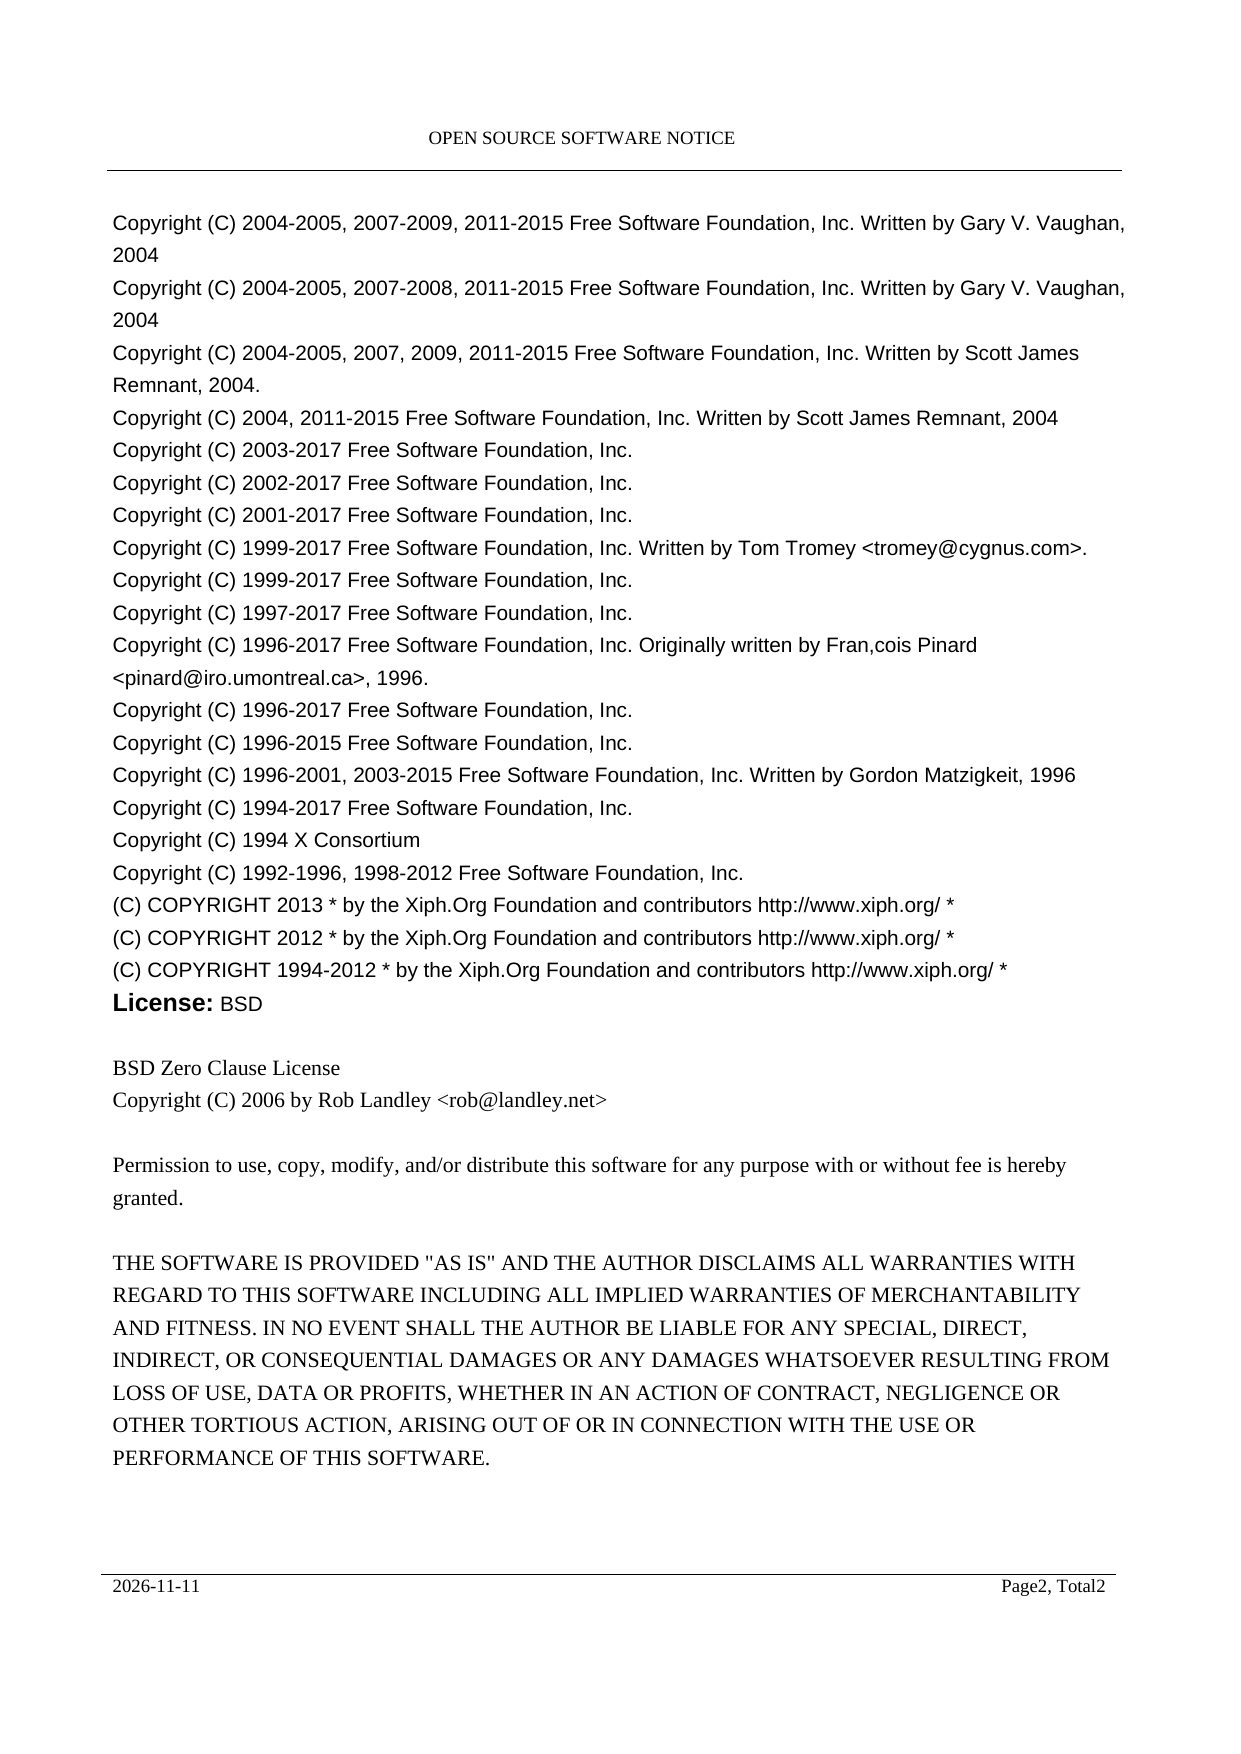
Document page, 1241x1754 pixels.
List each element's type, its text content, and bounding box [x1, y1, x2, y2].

text Copyright (C) 1992-1996, 1998-2012 Free Software Foundation, Inc. [112, 856, 1128, 889]
text Copyright (C) 1996-2001, 2003-2015 Free Software Foundation, Inc. Written by Gordon Matzigkeit, 1996 [112, 759, 1128, 791]
text Copyright (C) 1996-2015 Free Software Foundation, Inc. [112, 726, 1128, 759]
text (C) COPYRIGHT 1994-2012 * by the Xiph.Org Foundation and contributors http://www.xiph.org/ * [112, 954, 1128, 986]
text Copyright (C) 2004-2005, 2007-2009, 2011-2015 Free Software Foundation, Inc. Written by Gary V. Vaughan, 2004 [112, 206, 1128, 271]
text License: BSD BSD Zero Clause License Copyright (C) 2006 by Rob Landley <rob@landley.net> Permission to use, copy, modify, and/or distribute this software for any purpose with or without fee is hereby granted. THE SOFTWARE IS PROVIDED "AS IS" AND THE AUTHOR DISCLAIMS ALL WARRANTIES WITH REGARD TO THIS SOFTWARE INCLUDING ALL IMPLIED WARRANTIES OF MERCHANTABILITY AND FITNESS. IN NO EVENT SHALL THE AUTHOR BE LIABLE FOR ANY SPECIAL, DIRECT, INDIRECT, OR CONSEQUENTIAL DAMAGES OR ANY DAMAGES WHATSOEVER RESULTING FROM LOSS OF USE, DATA OR PROFITS, WHETHER IN AN ACTION OF CONTRACT, NEGLIGENCE OR OTHER TORTIOUS ACTION, ARISING OUT OF OR IN CONNECTION WITH THE USE OR PERFORMANCE OF THIS SOFTWARE. [112, 986, 1128, 1506]
text Copyright (C) 2004, 2011-2015 Free Software Foundation, Inc. Written by Scott James Remnant, 2004 [112, 401, 1128, 434]
text Copyright (C) 1994 X Consortium [112, 824, 1128, 856]
text Copyright (C) 1994-2017 Free Software Foundation, Inc. [112, 791, 1128, 824]
text Copyright (C) 2001-2017 Free Software Foundation, Inc. [112, 499, 1128, 531]
text Copyright (C) 2004-2005, 2007-2008, 2011-2015 Free Software Foundation, Inc. Written by Gary V. Vaughan, 2004 [112, 271, 1128, 336]
text Copyright (C) 1996-2017 Free Software Foundation, Inc. [112, 694, 1128, 726]
text Copyright (C) 1999-2017 Free Software Foundation, Inc. Written by Tom Tromey <tromey@cygnus.com>. [112, 531, 1128, 564]
text (C) COPYRIGHT 2013 * by the Xiph.Org Foundation and contributors http://www.xiph.org/ * [112, 889, 1128, 921]
text (C) COPYRIGHT 2012 * by the Xiph.Org Foundation and contributors http://www.xiph.org/ * [112, 921, 1128, 954]
text Copyright (C) 1997-2017 Free Software Foundation, Inc. [112, 596, 1128, 629]
text Copyright (C) 1996-2017 Free Software Foundation, Inc. Originally written by Fran,cois Pinard <pinard@iro.umontreal.ca>, 1996. [112, 629, 1128, 694]
text Copyright (C) 2002-2017 Free Software Foundation, Inc. [112, 466, 1128, 499]
text Copyright (C) 2004-2005, 2007, 2009, 2011-2015 Free Software Foundation, Inc. Written by Scott James Remnant, 2004. [112, 336, 1128, 401]
text Copyright (C) 1999-2017 Free Software Foundation, Inc. [112, 564, 1128, 596]
text Copyright (C) 2003-2017 Free Software Foundation, Inc. [112, 434, 1128, 466]
